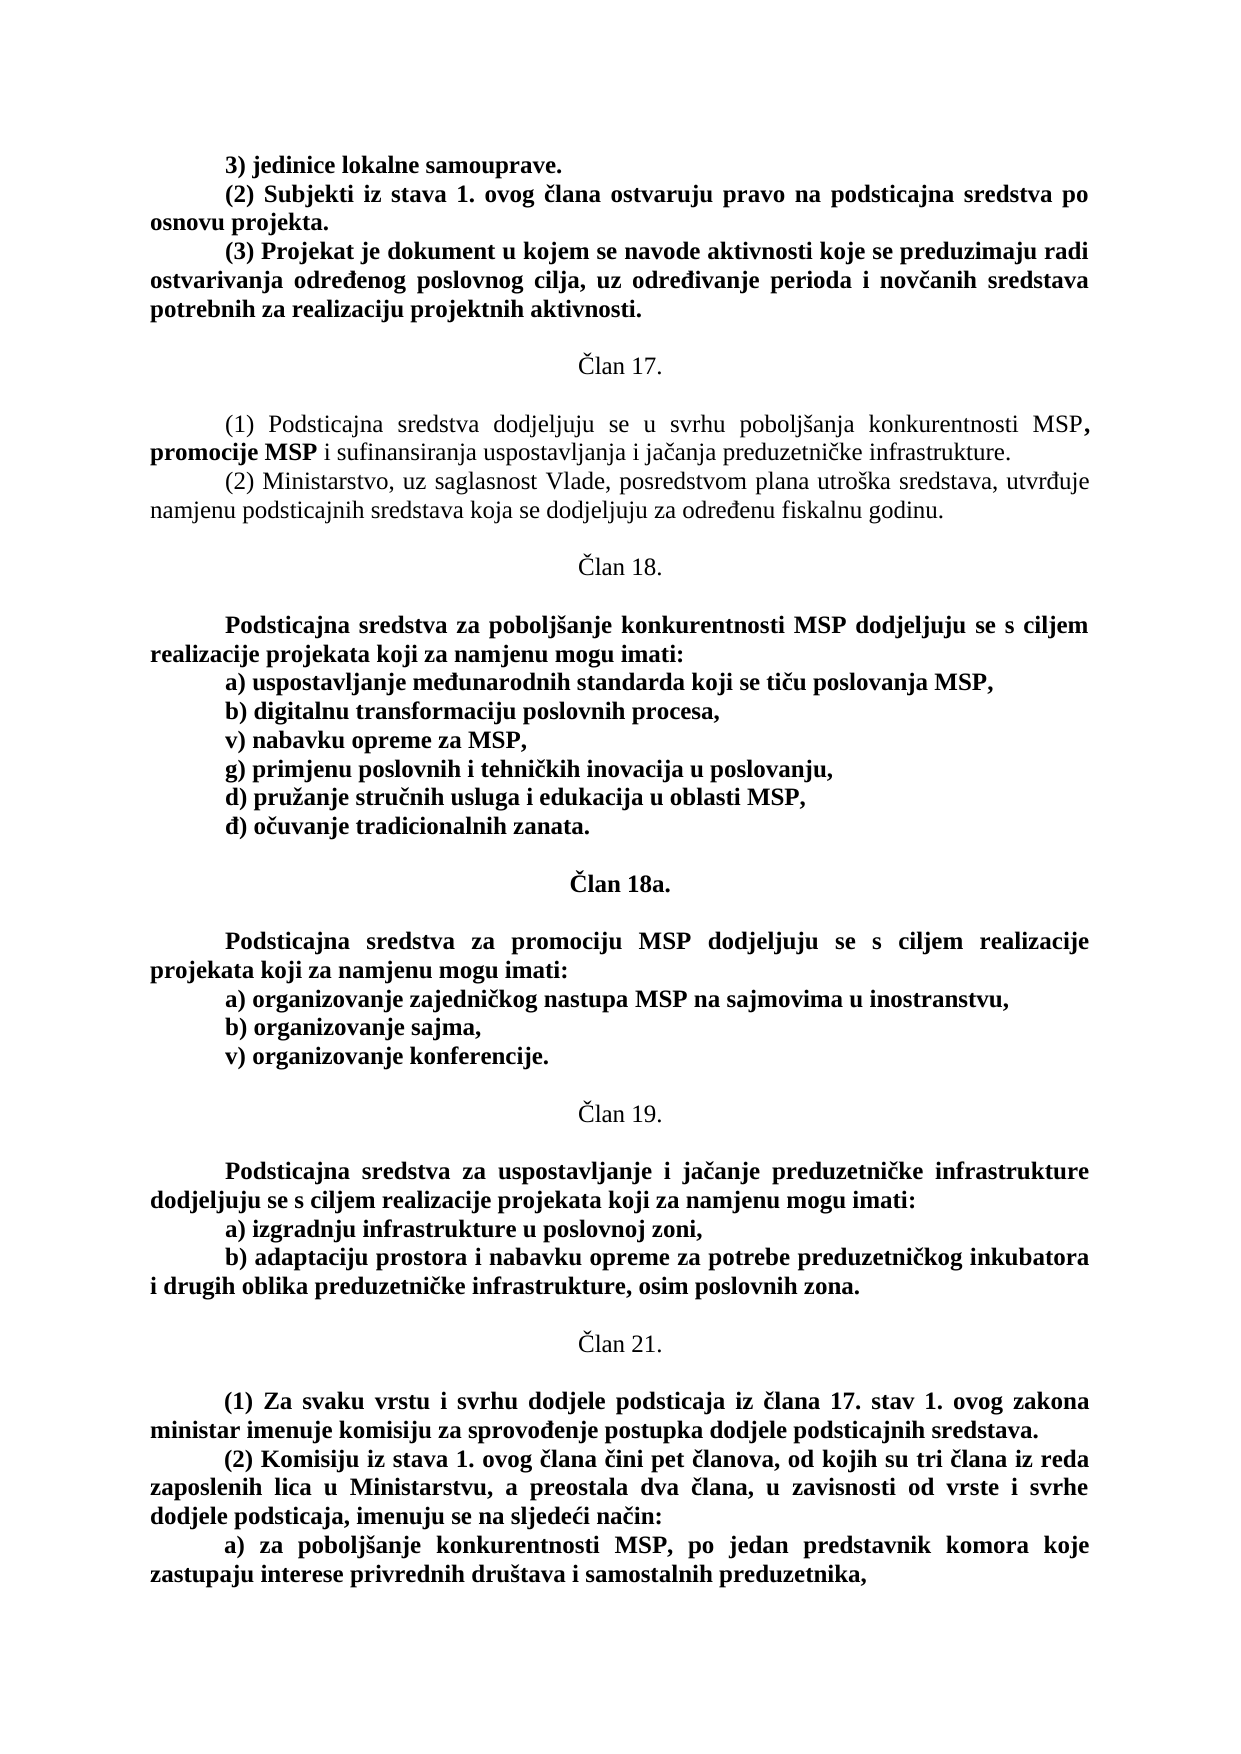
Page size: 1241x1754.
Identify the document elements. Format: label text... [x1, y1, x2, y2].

text a) izgradnju infrastrukture u poslovnoj zoni, [150, 1214, 1090, 1242]
text a) uspostavljanje međunarodnih standarda koji se tiču poslovanja MSP, [150, 667, 1090, 696]
text b) organizovanje sajma, [150, 1012, 1090, 1041]
text g) primjenu poslovnih i tehničkih inovacija u poslovanju, [150, 754, 1090, 782]
text (2) Komisiju iz stava 1. ovog člana čini pet članova, od kojih su tri člana iz reda zaposlenih lica u Ministarstvu, a preostala dva člana, u zavisnosti od vrste i svrhe dodjele podsticaja, imenuju se na sljedeći način: [150, 1444, 1090, 1530]
text Član 18a. [150, 869, 1090, 897]
text 3) jedinice lokalne samouprave. [150, 150, 1090, 179]
text Član 21. [150, 1329, 1090, 1357]
text (2) Subjekti iz stava 1. ovog člana ostvaruju pravo na podsticajna sredstva po osnovu projekta. [150, 179, 1090, 236]
text Podsticajna sredstva za poboljšanje konkurentnosti MSP dodjeljuju se s ciljem realizacije projekata koji za namjenu mogu imati: [150, 610, 1090, 667]
text Podsticajna sredstva za promociju MSP dodjeljuju se s ciljem realizacije projekata koji za namjenu mogu imati: [150, 926, 1090, 984]
text Član 18. [150, 552, 1090, 581]
text b) adaptaciju prostora i nabavku opreme za potrebe preduzetničkog inkubatora i drugih oblika preduzetničke infrastrukture, osim poslovnih zona. [150, 1242, 1090, 1300]
text Član 19. [150, 1099, 1090, 1127]
text Podsticajna sredstva za uspostavljanje i jačanje preduzetničke infrastrukture dodjeljuju se s ciljem realizacije projekata koji za namjenu mogu imati: [150, 1156, 1090, 1214]
text a) organizovanje zajedničkog nastupa MSP na sajmovima u inostranstvu, [150, 984, 1090, 1012]
text (1) Podsticajna sredstva dodjeljuju se u svrhu poboljšanja konkurentnosti MSP, promocije MSP i sufinansiranja uspostavljanja i jačanja preduzetničke infrastrukture. [150, 409, 1090, 466]
text đ) očuvanje tradicionalnih zanata. [150, 811, 1090, 840]
text (3) Projekat je dokument u kojem se navode aktivnosti koje se preduzimaju radi ostvarivanja određenog poslovnog cilja, uz određivanje perioda i novčanih sredstava potrebnih za realizaciju projektnih aktivnosti. [150, 236, 1090, 322]
text v) nabavku opreme za MSP, [150, 725, 1090, 754]
text (1) Za svaku vrstu i svrhu dodjele podsticaja iz člana 17. stav 1. ovog zakona ministar imenuje komisiju za sprovođenje postupka dodjele podsticajnih sredstava. [150, 1386, 1090, 1444]
text Član 17. [150, 351, 1090, 380]
text v) organizovanje konferencije. [150, 1041, 1090, 1070]
text a) za poboljšanje konkurentnosti MSP, po jedan predstavnik komora koje zastupaju interese privrednih društava i samostalnih preduzetnika, [150, 1530, 1090, 1587]
text b) digitalnu transformaciju poslovnih procesa, [150, 696, 1090, 725]
text (2) Ministarstvo, uz saglasnost Vlade, posredstvom plana utroška sredstava, utvrđuje namjenu podsticajnih sredstava koja se dodjeljuju za određenu fiskalnu godinu. [150, 466, 1090, 524]
text d) pružanje stručnih usluga i edukacija u oblasti MSP, [150, 782, 1090, 811]
